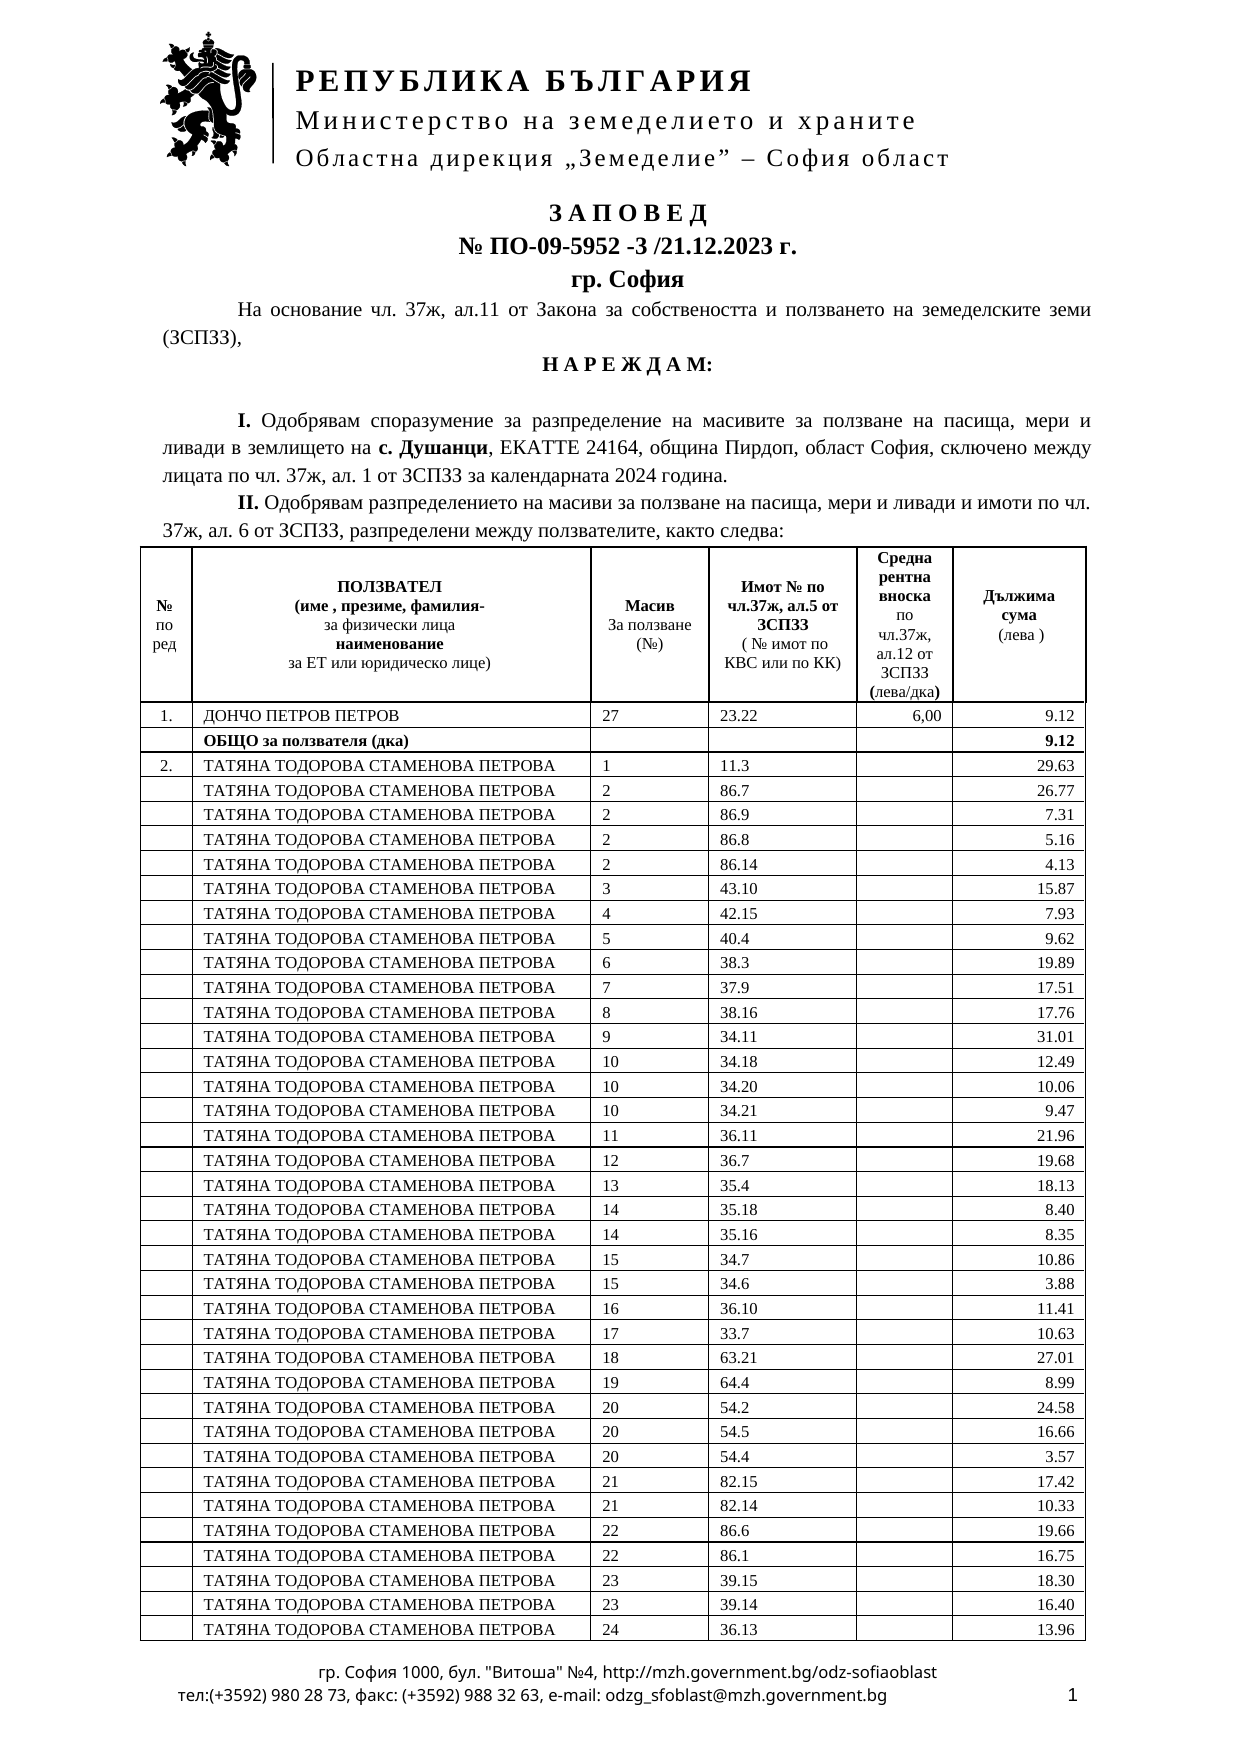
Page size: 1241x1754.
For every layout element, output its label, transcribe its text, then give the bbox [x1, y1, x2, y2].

table_cell [141, 1221, 192, 1245]
table_cell [857, 1543, 952, 1566]
table_cell 3 [591, 876, 708, 899]
table_cell ТАТЯНА ТОДОРОВА СТАМЕНОВА ПЕТРОВА [193, 1320, 590, 1344]
table_cell 54.2 [709, 1394, 856, 1418]
table_cell 13 [591, 1172, 708, 1196]
table_cell [141, 1271, 192, 1294]
table_cell ТАТЯНА ТОДОРОВА СТАМЕНОВА ПЕТРОВА [193, 1394, 590, 1418]
table_cell [141, 1345, 192, 1368]
table_cell 7.31 [953, 801, 1085, 825]
text II. Одобрявам разпределението на масиви за ползване на пасища, мери и ливади и имоти по чл. 37ж, ал. 6 от ЗСПЗЗ, разпределени между ползвателите, както следва: [162, 490, 1093, 542]
table_cell [857, 975, 952, 998]
table_cell [857, 802, 952, 825]
table_cell ТАТЯНА ТОДОРОВА СТАМЕНОВА ПЕТРОВА [193, 1468, 590, 1492]
table_cell ТАТЯНА ТОДОРОВА СТАМЕНОВА ПЕТРОВА [193, 1518, 590, 1541]
table_cell 38.3 [709, 950, 856, 973]
table_cell [857, 925, 952, 949]
table_cell 40.4 [709, 925, 856, 949]
table_cell ТАТЯНА ТОДОРОВА СТАМЕНОВА ПЕТРОВА [193, 1123, 590, 1146]
table_cell [857, 1616, 952, 1640]
table_cell 18 [591, 1345, 708, 1368]
table_cell 2 [591, 802, 708, 825]
table_cell 17.42 [953, 1467, 1085, 1492]
table_cell [141, 802, 192, 825]
table_cell 24 [591, 1616, 708, 1640]
table_cell 8 [591, 999, 708, 1023]
table_cell 36.13 [709, 1616, 856, 1640]
table_cell [857, 1197, 952, 1220]
table_cell 16 [591, 1296, 708, 1319]
table_cell 27.01 [953, 1344, 1085, 1368]
table_cell 23 [591, 1592, 708, 1615]
table_cell 11 [591, 1123, 708, 1146]
table_cell 21 [591, 1493, 708, 1517]
table_cell ТАТЯНА ТОДОРОВА СТАМЕНОВА ПЕТРОВА [193, 1271, 590, 1294]
table_cell 34.7 [709, 1246, 856, 1270]
table_cell 17.76 [953, 998, 1085, 1023]
table_header № по ред [141, 548, 191, 701]
table_cell [141, 1073, 192, 1097]
table_cell 7.93 [953, 900, 1085, 924]
table_cell ТАТЯНА ТОДОРОВА СТАМЕНОВА ПЕТРОВА [193, 851, 590, 875]
table_cell 82.14 [709, 1493, 856, 1517]
table_cell ОБЩО за ползвателя (дка) [193, 728, 590, 751]
table_cell [857, 1567, 952, 1591]
table_cell ТАТЯНА ТОДОРОВА СТАМЕНОВА ПЕТРОВА [193, 1567, 590, 1591]
table_cell [857, 1592, 952, 1615]
table_cell 34.18 [709, 1049, 856, 1072]
table_cell 2 [591, 826, 708, 850]
table_cell 8.99 [953, 1369, 1085, 1393]
table_cell 34.20 [709, 1073, 856, 1097]
table_cell 11.41 [953, 1295, 1085, 1319]
table_cell [141, 1468, 192, 1492]
table_cell 39.14 [709, 1592, 856, 1615]
table_cell 4 [591, 901, 708, 924]
table_cell 33.7 [709, 1320, 856, 1344]
table_cell ТАТЯНА ТОДОРОВА СТАМЕНОВА ПЕТРОВА [193, 999, 590, 1023]
table_cell 8.35 [953, 1220, 1085, 1245]
table_cell [141, 1197, 192, 1220]
table_cell 64.4 [709, 1370, 856, 1393]
table_cell 5.16 [953, 825, 1085, 850]
table_header Дължима сума (лева ) [954, 548, 1085, 701]
table_cell ТАТЯНА ТОДОРОВА СТАМЕНОВА ПЕТРОВА [193, 777, 590, 801]
table_cell 19.89 [953, 949, 1085, 973]
table_cell 8.40 [953, 1196, 1085, 1220]
table_cell [141, 925, 192, 949]
text З А П О В Е Д [162, 198, 1093, 227]
table_cell 14 [591, 1221, 708, 1245]
table_cell 39.15 [709, 1567, 856, 1591]
table_cell [857, 1246, 952, 1270]
table_cell [857, 1073, 952, 1097]
table_cell 15 [591, 1271, 708, 1294]
table_cell 38.16 [709, 999, 856, 1023]
table_cell [141, 1049, 192, 1072]
table_cell 21.96 [953, 1122, 1085, 1146]
table_cell [141, 1543, 192, 1566]
table_cell [857, 826, 952, 850]
table_cell [141, 1148, 192, 1171]
table_cell 22 [591, 1518, 708, 1541]
table_cell 36.11 [709, 1123, 856, 1146]
table_cell 11.3 [709, 753, 856, 776]
table_cell ТАТЯНА ТОДОРОВА СТАМЕНОВА ПЕТРОВА [193, 1493, 590, 1517]
table_cell ТАТЯНА ТОДОРОВА СТАМЕНОВА ПЕТРОВА [193, 1049, 590, 1072]
table_cell ТАТЯНА ТОДОРОВА СТАМЕНОВА ПЕТРОВА [193, 1345, 590, 1368]
table_cell ТАТЯНА ТОДОРОВА СТАМЕНОВА ПЕТРОВА [193, 1197, 590, 1220]
table_cell 15 [591, 1246, 708, 1270]
table_cell [857, 753, 952, 776]
table_cell [857, 1370, 952, 1393]
table_cell ТАТЯНА ТОДОРОВА СТАМЕНОВА ПЕТРОВА [193, 1419, 590, 1443]
table_cell [857, 1419, 952, 1443]
table_cell 86.1 [709, 1543, 856, 1566]
text гр. София [162, 264, 1093, 293]
table_cell 10 [591, 1098, 708, 1122]
table_cell [857, 1024, 952, 1048]
table_cell [141, 1246, 192, 1270]
table_cell 23.22 [709, 703, 856, 727]
table_cell ТАТЯНА ТОДОРОВА СТАМЕНОВА ПЕТРОВА [193, 1543, 590, 1566]
table_cell ТАТЯНА ТОДОРОВА СТАМЕНОВА ПЕТРОВА [193, 826, 590, 850]
table_cell 16.75 [953, 1541, 1085, 1566]
table_cell [857, 1493, 952, 1517]
table_cell [141, 1394, 192, 1418]
table_cell 3.88 [953, 1270, 1085, 1294]
table_cell 10.63 [953, 1319, 1085, 1344]
table_cell 35.16 [709, 1221, 856, 1245]
table_cell [857, 728, 952, 751]
text На основание чл. 37ж, ал.11 от Закона за собствеността и ползването на земеделските земи (ЗСПЗЗ), [162, 297, 1093, 349]
table_cell 17 [591, 1320, 708, 1344]
table_cell 1. [141, 703, 192, 727]
table_cell [857, 1444, 952, 1467]
table_cell [141, 1123, 192, 1146]
table_cell 9.12 [953, 701, 1085, 727]
table_cell 10.33 [953, 1492, 1085, 1517]
table_cell [857, 1468, 952, 1492]
table_cell 10.06 [953, 1072, 1085, 1097]
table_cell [193, 1616, 590, 1640]
table_cell 9.47 [953, 1097, 1085, 1122]
table_cell 10.86 [953, 1245, 1085, 1270]
table_cell 6,00 [857, 703, 952, 727]
table_cell [709, 728, 856, 751]
table_cell [857, 1049, 952, 1072]
table_cell 16.66 [953, 1418, 1085, 1443]
table_cell ТАТЯНА ТОДОРОВА СТАМЕНОВА ПЕТРОВА [193, 1246, 590, 1270]
table_cell 20 [591, 1419, 708, 1443]
table_cell 6 [591, 950, 708, 973]
table_header Масив За ползване (№) [592, 548, 708, 701]
table_cell 26.77 [953, 776, 1085, 801]
table_cell 14 [591, 1197, 708, 1220]
table_cell [857, 1320, 952, 1344]
table_cell 9.12 [953, 727, 1085, 751]
table_cell 9.62 [953, 924, 1085, 949]
table_cell ТАТЯНА ТОДОРОВА СТАМЕНОВА ПЕТРОВА [193, 802, 590, 825]
table_cell [141, 851, 192, 875]
table_cell [857, 777, 952, 801]
table_cell [141, 999, 192, 1023]
table_cell [141, 777, 192, 801]
table_cell 18.30 [953, 1566, 1085, 1591]
table_cell 42.15 [709, 901, 856, 924]
table_cell ТАТЯНА ТОДОРОВА СТАМЕНОВА ПЕТРОВА [193, 1024, 590, 1048]
table_cell ТАТЯНА ТОДОРОВА СТАМЕНОВА ПЕТРОВА [193, 1444, 590, 1467]
table_cell 20 [591, 1394, 708, 1418]
table_cell 1 [591, 753, 708, 776]
table_cell ДОНЧО ПЕТРОВ ПЕТРОВ [193, 703, 590, 727]
table_cell [141, 1172, 192, 1196]
table_cell [857, 1345, 952, 1368]
table_cell 36.10 [709, 1296, 856, 1319]
table_cell 2. [141, 753, 192, 776]
table_cell 36.7 [709, 1148, 856, 1171]
table_cell ТАТЯНА ТОДОРОВА СТАМЕНОВА ПЕТРОВА [193, 876, 590, 899]
table_cell 24.58 [953, 1393, 1085, 1418]
table_cell [141, 1024, 192, 1048]
table_cell 19.68 [953, 1146, 1085, 1171]
table_cell 20 [591, 1444, 708, 1467]
table_cell 4.13 [953, 850, 1085, 875]
table_cell [857, 1271, 952, 1294]
table_cell 29.63 [953, 751, 1085, 776]
table_cell 5 [591, 925, 708, 949]
table_header Средна рентна вноска по чл.37ж, ал.12 от ЗСПЗЗ (лева/дка) [858, 548, 952, 701]
table_cell [141, 1296, 192, 1319]
table_cell [857, 1221, 952, 1245]
table_cell ТАТЯНА ТОДОРОВА СТАМЕНОВА ПЕТРОВА [193, 901, 590, 924]
table_header Имот № по чл.37ж, ал.5 от ЗСПЗЗ ( № имот по КВС или по КК) [710, 548, 856, 701]
table_cell ТАТЯНА ТОДОРОВА СТАМЕНОВА ПЕТРОВА [193, 950, 590, 973]
text № ПО-09-5952 -3 /21.12.2023 г. [162, 231, 1093, 260]
table_cell [141, 1592, 192, 1615]
table_cell [857, 876, 952, 899]
table_cell 82.15 [709, 1468, 856, 1492]
table_cell [857, 999, 952, 1023]
table_cell [141, 1419, 192, 1443]
table_cell 23 [591, 1567, 708, 1591]
table_cell 86.6 [709, 1518, 856, 1541]
table_cell 16.40 [953, 1591, 1085, 1615]
table_cell [141, 1098, 192, 1122]
table_cell [857, 1518, 952, 1541]
table_cell 13.96 [953, 1615, 1085, 1640]
table_cell [141, 1616, 192, 1640]
table_cell 12.49 [953, 1048, 1085, 1072]
table_cell ТАТЯНА ТОДОРОВА СТАМЕНОВА ПЕТРОВА [193, 1073, 590, 1097]
table_cell [857, 1123, 952, 1146]
table_cell 34.11 [709, 1024, 856, 1048]
table_cell [141, 1493, 192, 1517]
table_cell [141, 826, 192, 850]
table_cell [141, 876, 192, 899]
table_cell [857, 851, 952, 875]
table_cell ТАТЯНА ТОДОРОВА СТАМЕНОВА ПЕТРОВА [193, 1370, 590, 1393]
table_cell 43.10 [709, 876, 856, 899]
table_cell [857, 901, 952, 924]
table_cell 86.8 [709, 826, 856, 850]
table_cell 35.18 [709, 1197, 856, 1220]
text Н А Р Е Ж Д А М: [162, 352, 1093, 376]
table_cell 17.51 [953, 974, 1085, 998]
table_cell ТАТЯНА ТОДОРОВА СТАМЕНОВА ПЕТРОВА [193, 925, 590, 949]
table_cell [591, 728, 708, 751]
table_cell 7 [591, 975, 708, 998]
table_cell ТАТЯНА ТОДОРОВА СТАМЕНОВА ПЕТРОВА [193, 1148, 590, 1171]
table_cell 86.14 [709, 851, 856, 875]
table_cell [857, 1394, 952, 1418]
table_cell [857, 1148, 952, 1171]
table_cell ТАТЯНА ТОДОРОВА СТАМЕНОВА ПЕТРОВА [193, 753, 590, 776]
table_cell 19.66 [953, 1517, 1085, 1541]
table_cell 86.7 [709, 777, 856, 801]
table_cell 12 [591, 1148, 708, 1171]
table_cell ТАТЯНА ТОДОРОВА СТАМЕНОВА ПЕТРОВА [193, 975, 590, 998]
table_cell [857, 1296, 952, 1319]
table_cell [141, 950, 192, 973]
table_cell [141, 728, 192, 751]
table_cell ТАТЯНА ТОДОРОВА СТАМЕНОВА ПЕТРОВА [193, 1172, 590, 1196]
table_cell 21 [591, 1468, 708, 1492]
table_cell [857, 950, 952, 973]
table_cell 9 [591, 1024, 708, 1048]
table_cell 10 [591, 1073, 708, 1097]
table_cell 34.6 [709, 1271, 856, 1294]
table_cell 86.9 [709, 802, 856, 825]
table_cell 54.5 [709, 1419, 856, 1443]
table_cell 3.57 [953, 1443, 1085, 1467]
table_cell 37.9 [709, 975, 856, 998]
table_cell [141, 1320, 192, 1344]
table_cell 34.21 [709, 1098, 856, 1122]
table_cell ТАТЯНА ТОДОРОВА СТАМЕНОВА ПЕТРОВА [193, 1221, 590, 1245]
table_cell [141, 901, 192, 924]
table_cell [141, 1518, 192, 1541]
table_header ПОЛЗВАТЕЛ (име , презиме, фамилия- за физически лица наименование за ЕТ или юридическо лице) [193, 548, 590, 701]
table_cell 15.87 [953, 875, 1085, 899]
table_cell 19 [591, 1370, 708, 1393]
table_cell 10 [591, 1049, 708, 1072]
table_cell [193, 1592, 590, 1615]
text I. Одобрявам споразумение за разпределение на масивите за ползване на пасища, мери и ливади в землището на с. Душанци, ЕКАТТЕ 24164, община Пирдоп, област София, сключено между лицата по чл. 37ж, ал. 1 от ЗСПЗЗ за календарната 2024 година. [162, 407, 1093, 487]
table_cell 31.01 [953, 1023, 1085, 1048]
table_cell [141, 1567, 192, 1591]
table_cell ТАТЯНА ТОДОРОВА СТАМЕНОВА ПЕТРОВА [193, 1296, 590, 1319]
table_cell [857, 1172, 952, 1196]
table_cell ТАТЯНА ТОДОРОВА СТАМЕНОВА ПЕТРОВА [193, 1098, 590, 1122]
table_cell 54.4 [709, 1444, 856, 1467]
table_cell 18.13 [953, 1171, 1085, 1196]
table_cell 63.21 [709, 1345, 856, 1368]
table_cell 2 [591, 777, 708, 801]
table_cell 27 [591, 703, 708, 727]
table_cell 22 [591, 1543, 708, 1566]
table_cell [141, 1444, 192, 1467]
table_cell [141, 975, 192, 998]
table_cell 2 [591, 851, 708, 875]
table_cell [141, 1370, 192, 1393]
table_cell [857, 1098, 952, 1122]
table_cell 35.4 [709, 1172, 856, 1196]
